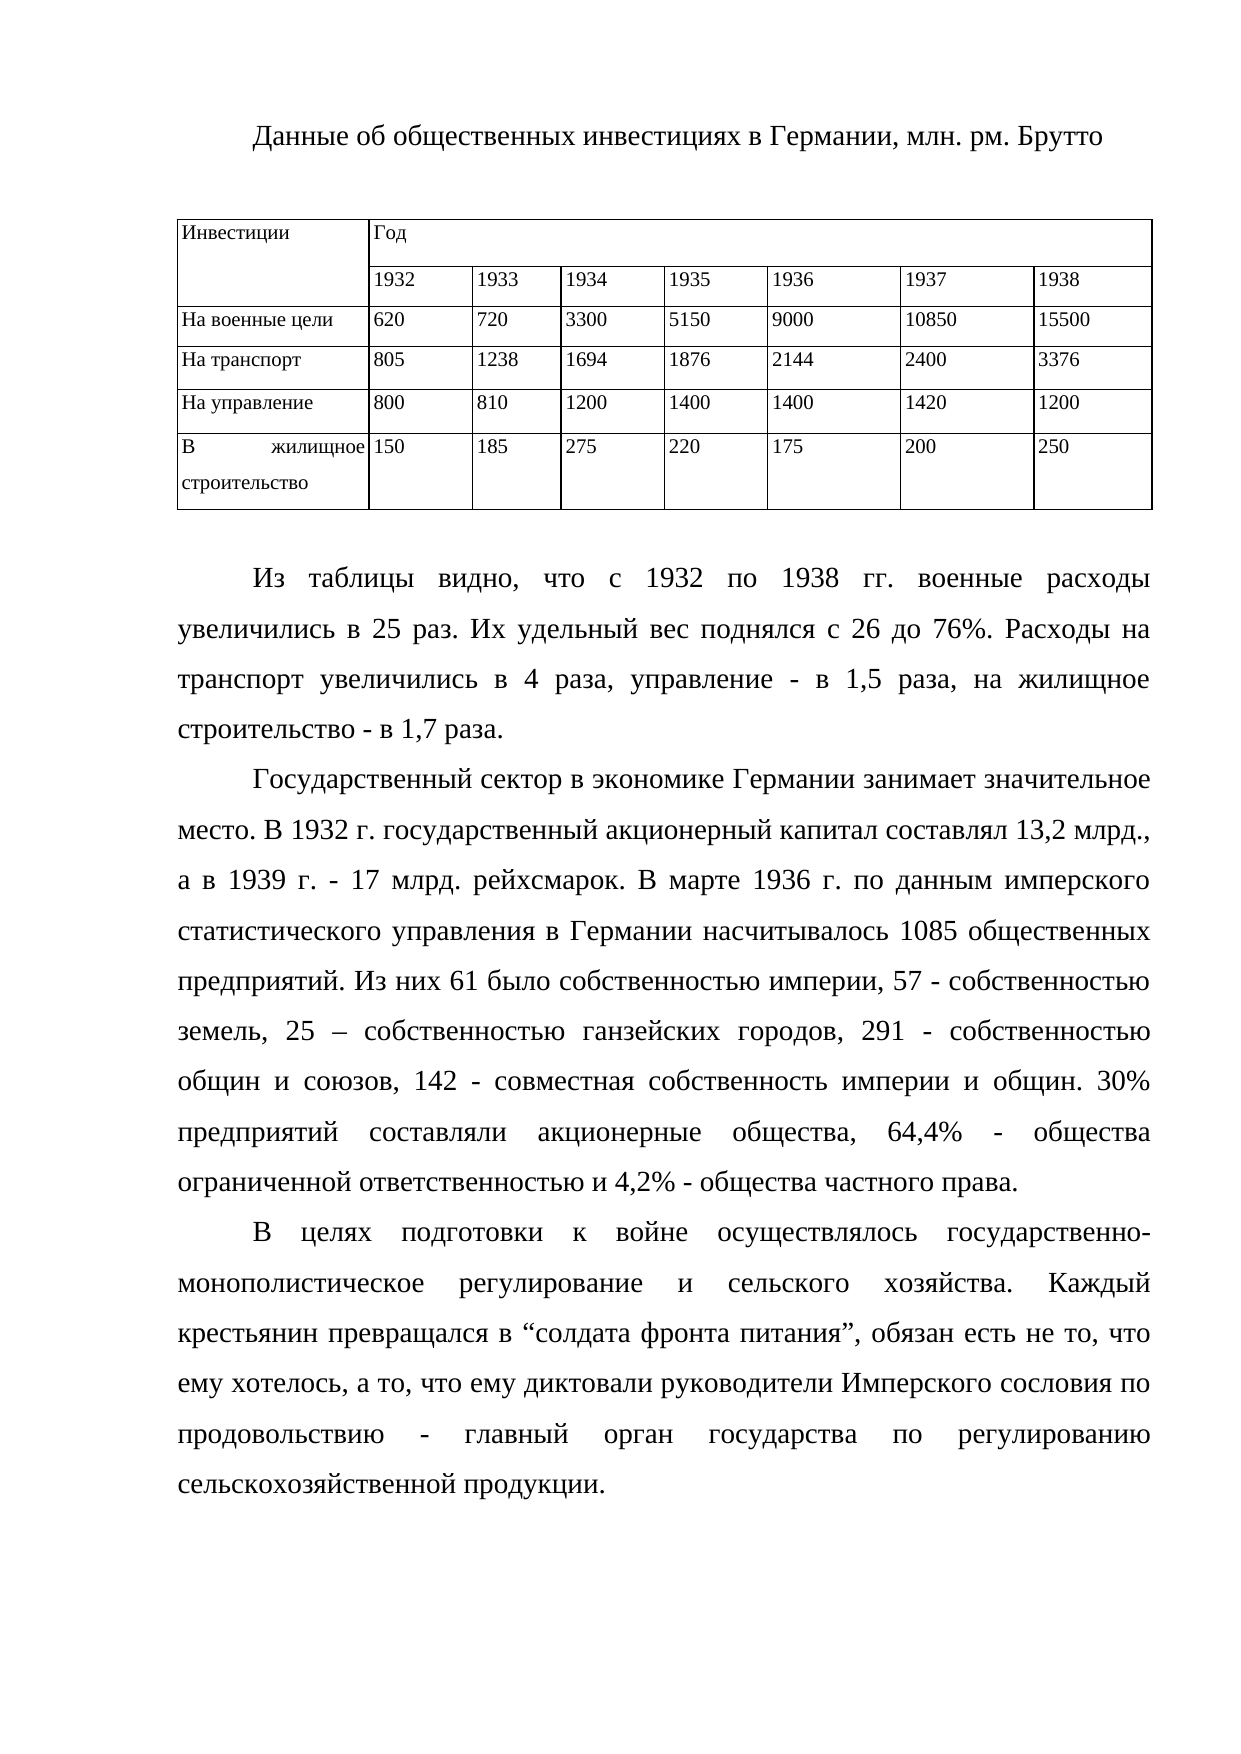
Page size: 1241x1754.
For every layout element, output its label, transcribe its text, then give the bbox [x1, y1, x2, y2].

table_cell На управление [178, 390, 368, 433]
table_cell 3376 [1035, 347, 1151, 389]
table_cell 150 [370, 434, 472, 508]
table_cell 3300 [562, 307, 664, 346]
table_cell 15500 [1035, 307, 1151, 346]
table_cell 800 [370, 390, 472, 433]
table_header Инвестиции [178, 220, 368, 306]
text Из таблицы видно, что с 1932 по 1938 гг. военные расходы увеличились в 25 раз. Их удельный вес поднялся с 26 до 76%. Расходы на транспорт увеличились в 4 раза, управление - в 1,5 раза, на жилищное строительство - в 1,7 раза. [177, 560, 1152, 745]
table_cell 1935 [665, 267, 767, 306]
table_cell 220 [665, 434, 767, 508]
table_cell 1876 [665, 347, 767, 389]
text Данные об общественных инвестициях в Германии, млн. рм. Брутто [177, 118, 1152, 152]
table_cell 200 [901, 434, 1033, 508]
table_cell 1933 [473, 267, 560, 306]
table_cell 1200 [562, 390, 664, 433]
text Государственный сектор в экономике Германии занимает значительное место. В 1932 г. государственный акционерный капитал составлял 13,2 млрд., а в 1939 г. - 17 млрд. рейхсмарок. В марте 1936 г. по данным имперского статистического управления в Германии насчитывалось 1085 общественных предприятий. Из них 61 было собственностью империи, 57 - собственностью земель, 25 – собственностью ганзейских городов, 291 - собственностью общин и союзов, 142 - совместная собственность империи и общин. 30% предприятий составляли акционерные общества, 64,4% - общества ограниченной ответственностью и 4,2% - общества частного права. [177, 762, 1152, 1198]
table_cell 2400 [901, 347, 1033, 389]
table_cell 1937 [901, 267, 1033, 306]
table_cell 620 [370, 307, 472, 346]
table_cell В жилищное строительство [178, 434, 368, 508]
table_cell На военные цели [178, 307, 368, 346]
table_cell 185 [473, 434, 560, 508]
table_cell 1238 [473, 347, 560, 389]
table_cell 250 [1035, 434, 1151, 508]
table_cell 805 [370, 347, 472, 389]
table_cell 1938 [1035, 267, 1151, 306]
table_cell 1400 [665, 390, 767, 433]
table_cell 1932 [370, 267, 472, 306]
table_cell 2144 [768, 347, 900, 389]
table_cell 1936 [768, 267, 900, 306]
table_cell 10850 [901, 307, 1033, 346]
table_cell 9000 [768, 307, 900, 346]
table_cell 810 [473, 390, 560, 433]
text В целях подготовки к войне осуществлялось государственно-монополистическое регулирование и сельского хозяйства. Каждый крестьянин превращался в “солдата фронта питания”, обязан есть не то, что ему хотелось, а то, что ему диктовали руководители Имперского сословия по продовольствию - главный орган государства по регулированию сельскохозяйственной продукции. [177, 1214, 1152, 1499]
table_header Год [370, 220, 1151, 266]
table_cell 275 [562, 434, 664, 508]
table_cell 1200 [1035, 390, 1151, 433]
table_cell На транспорт [178, 347, 368, 389]
table_cell 720 [473, 307, 560, 346]
table_cell 1694 [562, 347, 664, 389]
table_cell 1400 [768, 390, 900, 433]
table_cell 1420 [901, 390, 1033, 433]
table_cell 175 [768, 434, 900, 508]
table_cell 5150 [665, 307, 767, 346]
table_cell 1934 [562, 267, 664, 306]
